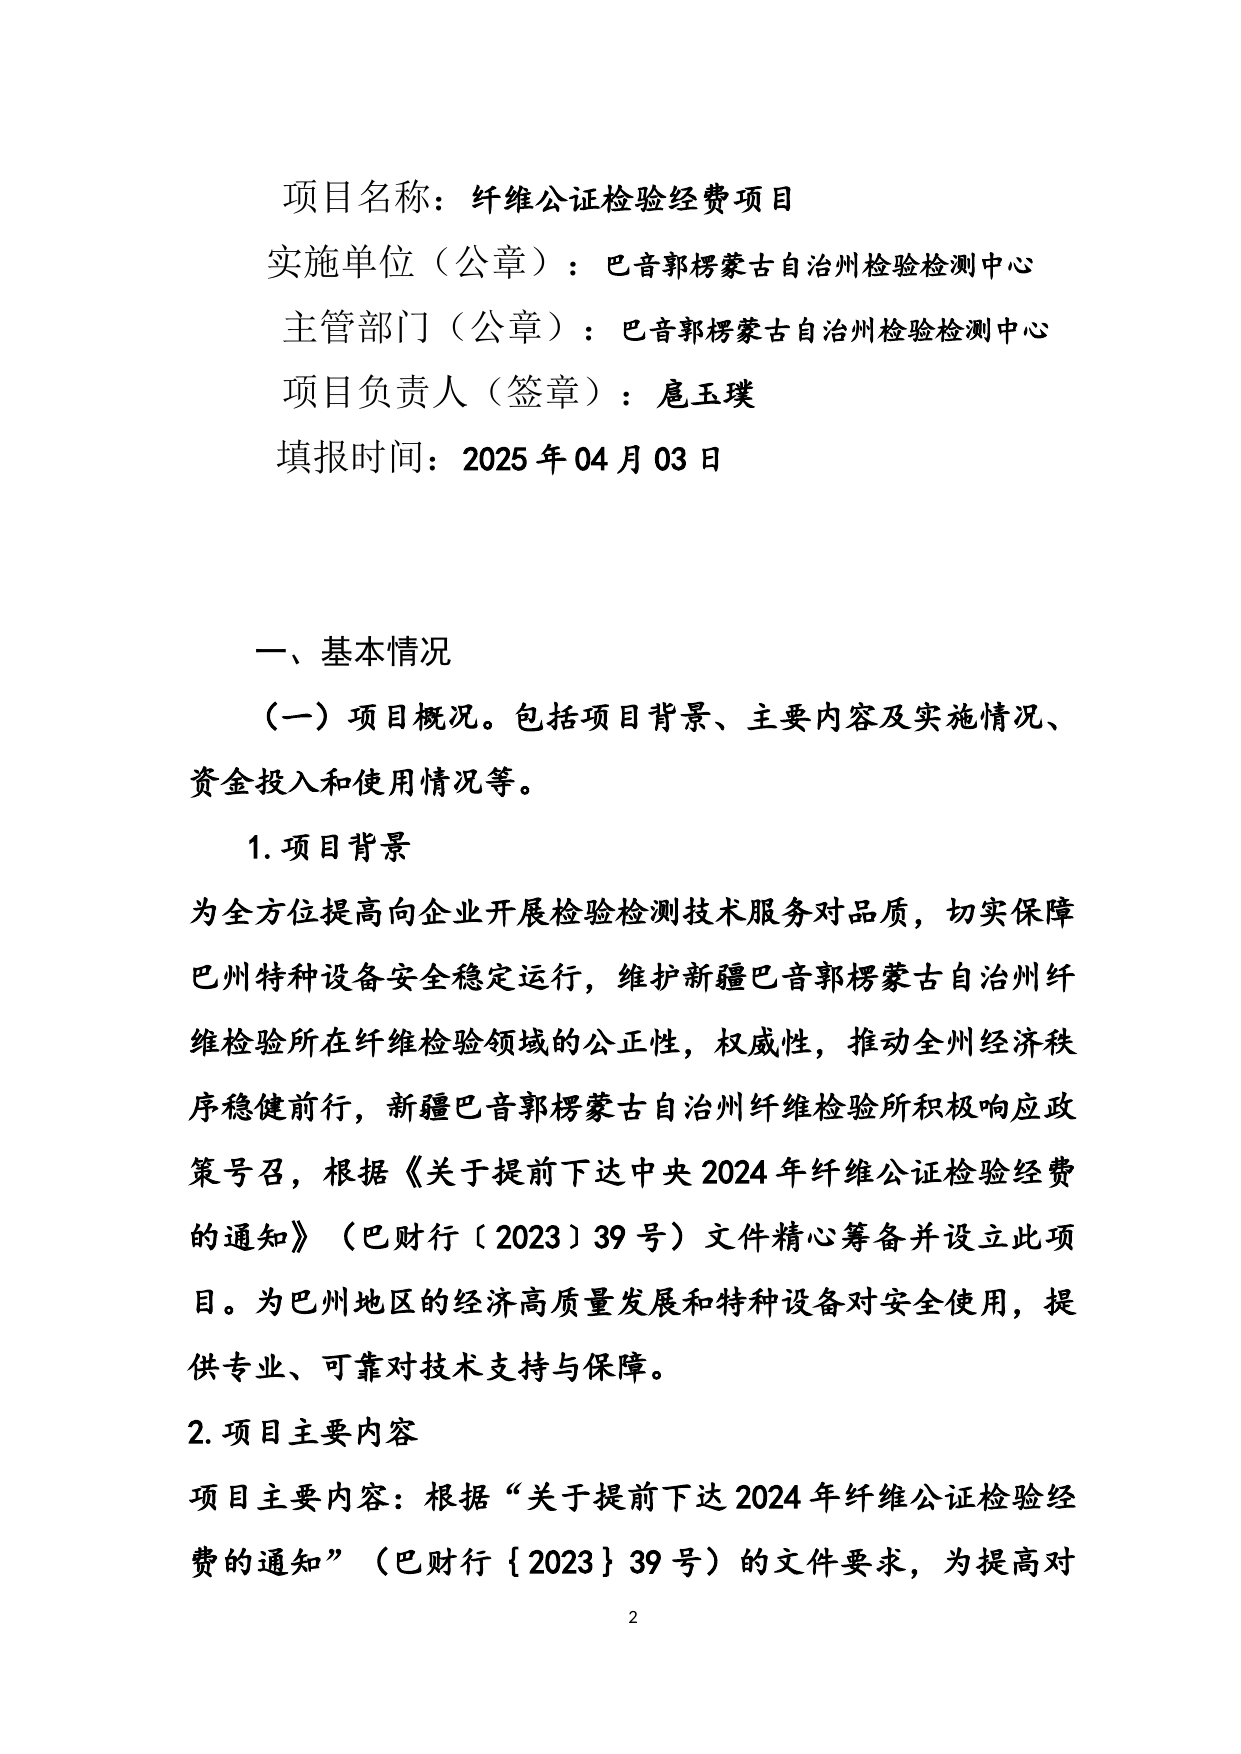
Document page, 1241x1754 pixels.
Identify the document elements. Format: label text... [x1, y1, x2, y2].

text 主管部门（公章）：巴音郭楞蒙古自治州检验检测中心 [187, 292, 1078, 357]
text 实施单位（公章）：巴音郭楞蒙古自治州检验检测中心 [187, 227, 1078, 292]
text 项目名称：纤维公证检验经费项目 [187, 162, 1078, 227]
text 项目负责人（签章）：扈玉璞 [187, 357, 1078, 422]
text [187, 812, 1078, 1592]
text 填报时间：2025年04月03日 [216, 422, 1078, 487]
text 一、基本情况 [187, 617, 1078, 682]
text （一）项目概况。包括项目背景、主要内容及实施情况、资金投入和使用情况等。 [187, 682, 1078, 812]
